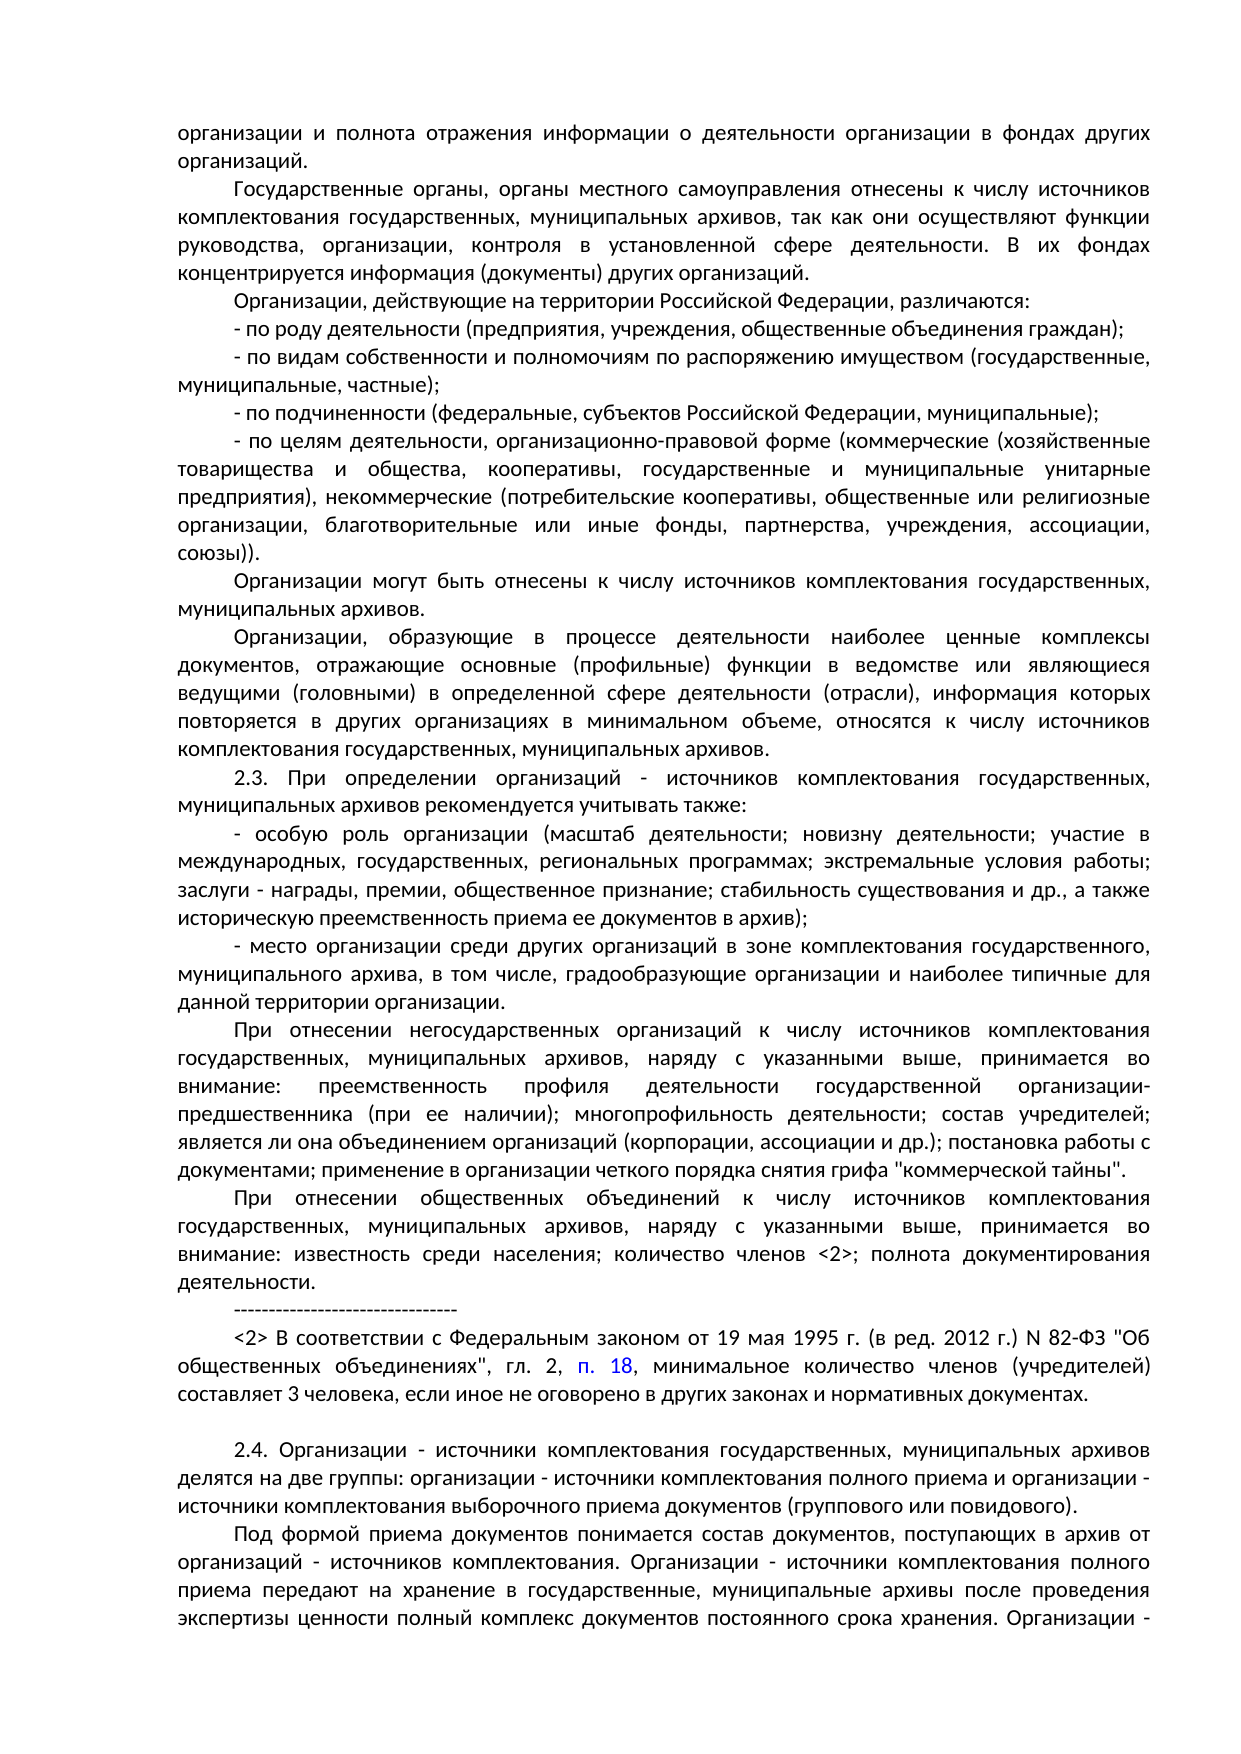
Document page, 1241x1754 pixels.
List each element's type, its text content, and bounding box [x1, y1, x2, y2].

text - по подчиненности (федеральные, субъектов Российской Федерации, муниципальные); [177, 398, 1152, 426]
text 2.4. Организации - источники комплектования государственных, муниципальных архивов делятся на две группы: организации - источники комплектования полного приема и организации - источники комплектования выборочного приема документов (группового или повидового). [177, 1435, 1152, 1519]
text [177, 118, 1152, 174]
text При отнесении общественных объединений к числу источников комплектования государственных, муниципальных архивов, наряду с указанными выше, принимается во внимание: известность среди населения; количество членов <2>; полнота документирования деятельности. [177, 1183, 1152, 1295]
text - по целям деятельности, организационно-правовой форме (коммерческие (хозяйственные товарищества и общества, кооперативы, государственные и муниципальные унитарные предприятия), некоммерческие (потребительские кооперативы, общественные или религиозные организации, благотворительные или иные фонды, партнерства, учреждения, ассоциации, союзы)). [177, 426, 1152, 566]
text При отнесении негосударственных организаций к числу источников комплектования государственных, муниципальных архивов, наряду с указанными выше, принимается во внимание: преемственность профиля деятельности государственной организации-предшественника (при ее наличии); многопрофильность деятельности; состав учредителей; является ли она объединением организаций (корпорации, ассоциации и др.); постановка работы с документами; применение в организации четкого порядка снятия грифа "коммерческой тайны". [177, 1015, 1152, 1183]
text Государственные органы, органы местного самоуправления отнесены к числу источников комплектования государственных, муниципальных архивов, так как они осуществляют функции руководства, организации, контроля в установленной сфере деятельности. В их фондах концентрируется информация (документы) других организаций. [177, 174, 1152, 286]
text - по роду деятельности (предприятия, учреждения, общественные объединения граждан); [177, 314, 1152, 342]
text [177, 1519, 1152, 1631]
text Организации, действующие на территории Российской Федерации, различаются: [177, 286, 1152, 314]
text Организации, образующие в процессе деятельности наиболее ценные комплексы документов, отражающие основные (профильные) функции в ведомстве или являющиеся ведущими (головными) в определенной сфере деятельности (отрасли), информация которых повторяется в других организациях в минимальном объеме, относятся к числу источников комплектования государственных, муниципальных архивов. [177, 622, 1152, 763]
text Организации могут быть отнесены к числу источников комплектования государственных, муниципальных архивов. [177, 566, 1152, 622]
text 2.3. При определении организаций - источников комплектования государственных, муниципальных архивов рекомендуется учитывать также: [177, 763, 1152, 819]
text -------------------------------- [177, 1295, 1152, 1323]
text <2> В соответствии с Федеральным законом от 19 мая 1995 г. (в ред. 2012 г.) N 82-ФЗ "Об общественных объединениях", гл. 2, п. 18, минимальное количество членов (учредителей) составляет 3 человека, если иное не оговорено в других законах и нормативных документах. [177, 1323, 1152, 1407]
text - по видам собственности и полномочиям по распоряжению имуществом (государственные, муниципальные, частные); [177, 342, 1152, 398]
text - особую роль организации (масштаб деятельности; новизну деятельности; участие в международных, государственных, региональных программах; экстремальные условия работы; заслуги - награды, премии, общественное признание; стабильность существования и др., а также историческую преемственность приема ее документов в архив); [177, 819, 1152, 931]
text - место организации среди других организаций в зоне комплектования государственного, муниципального архива, в том числе, градообразующие организации и наиболее типичные для данной территории организации. [177, 931, 1152, 1015]
